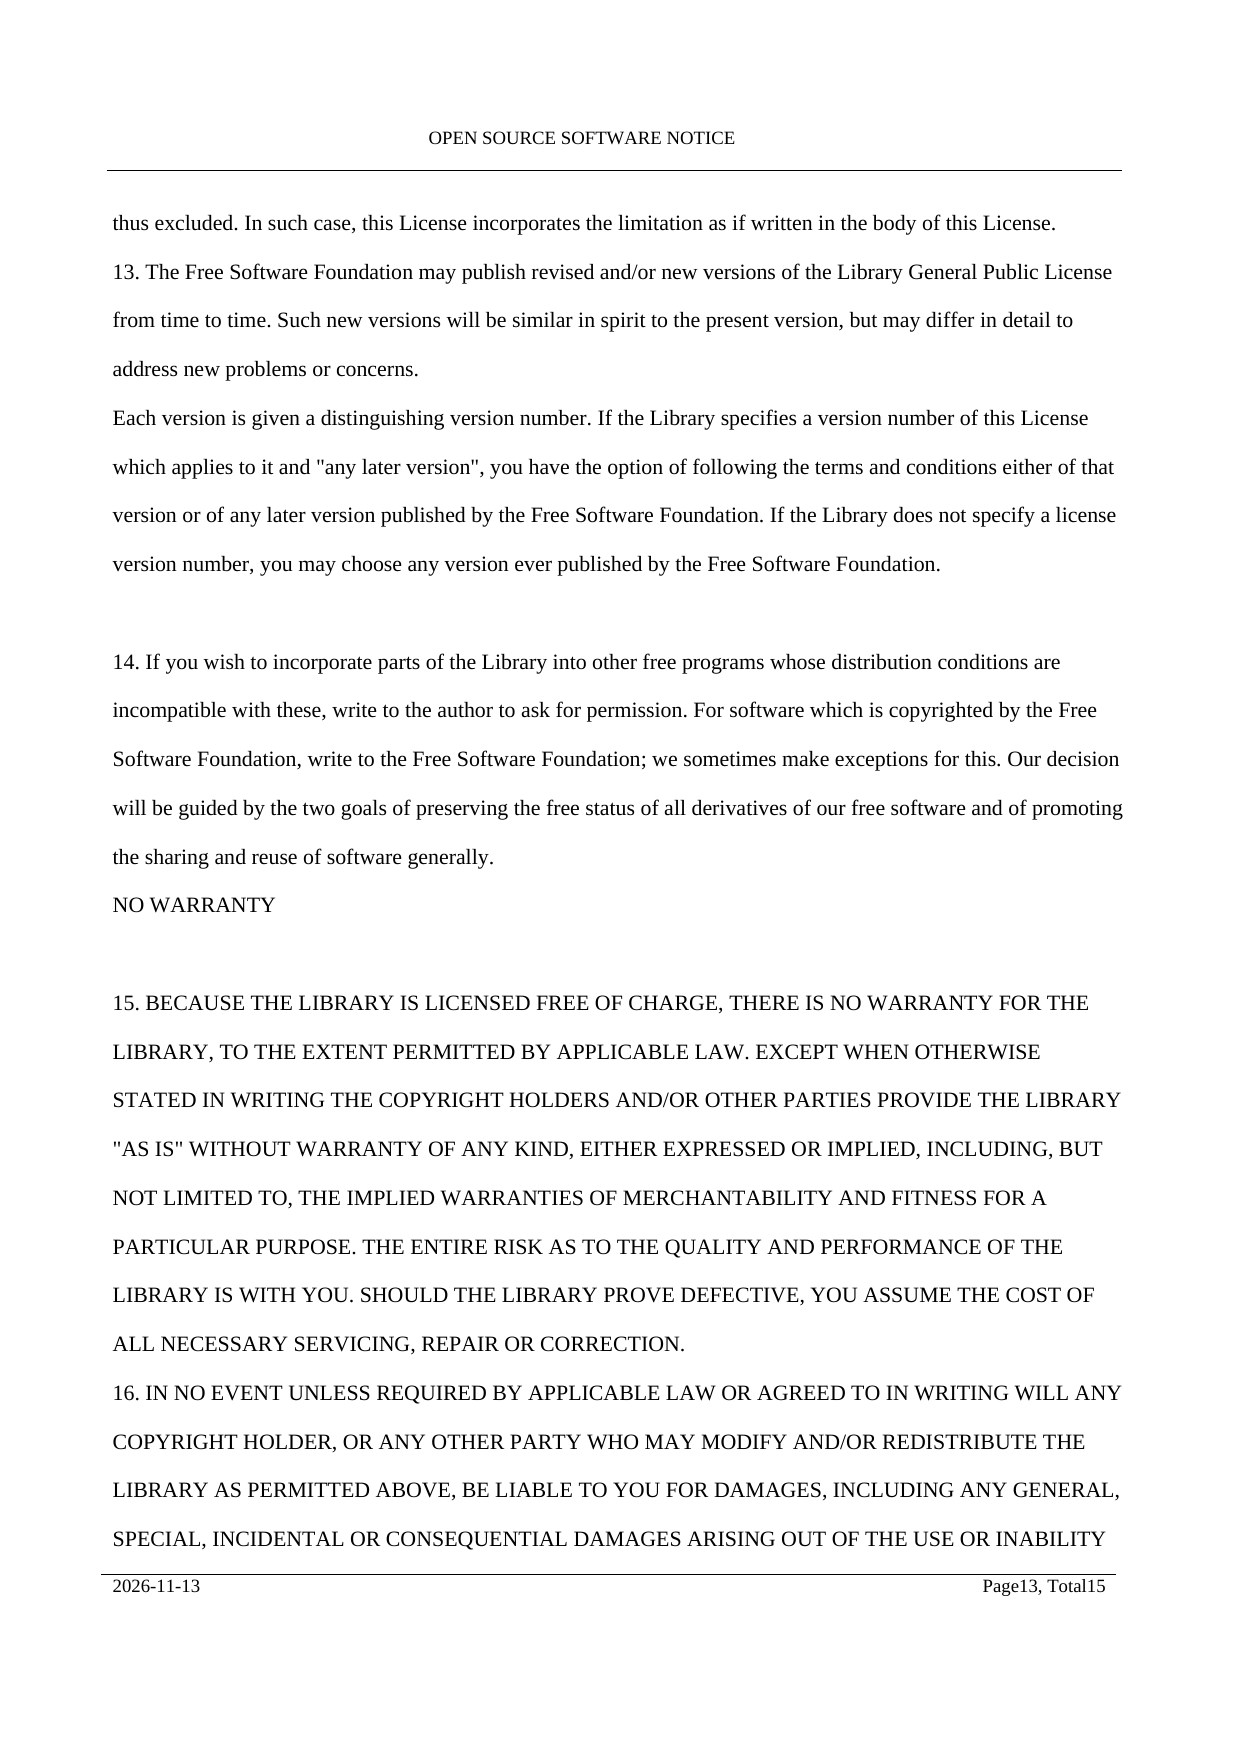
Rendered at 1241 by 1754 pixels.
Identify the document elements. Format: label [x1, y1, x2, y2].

text [112, 206, 1128, 1555]
